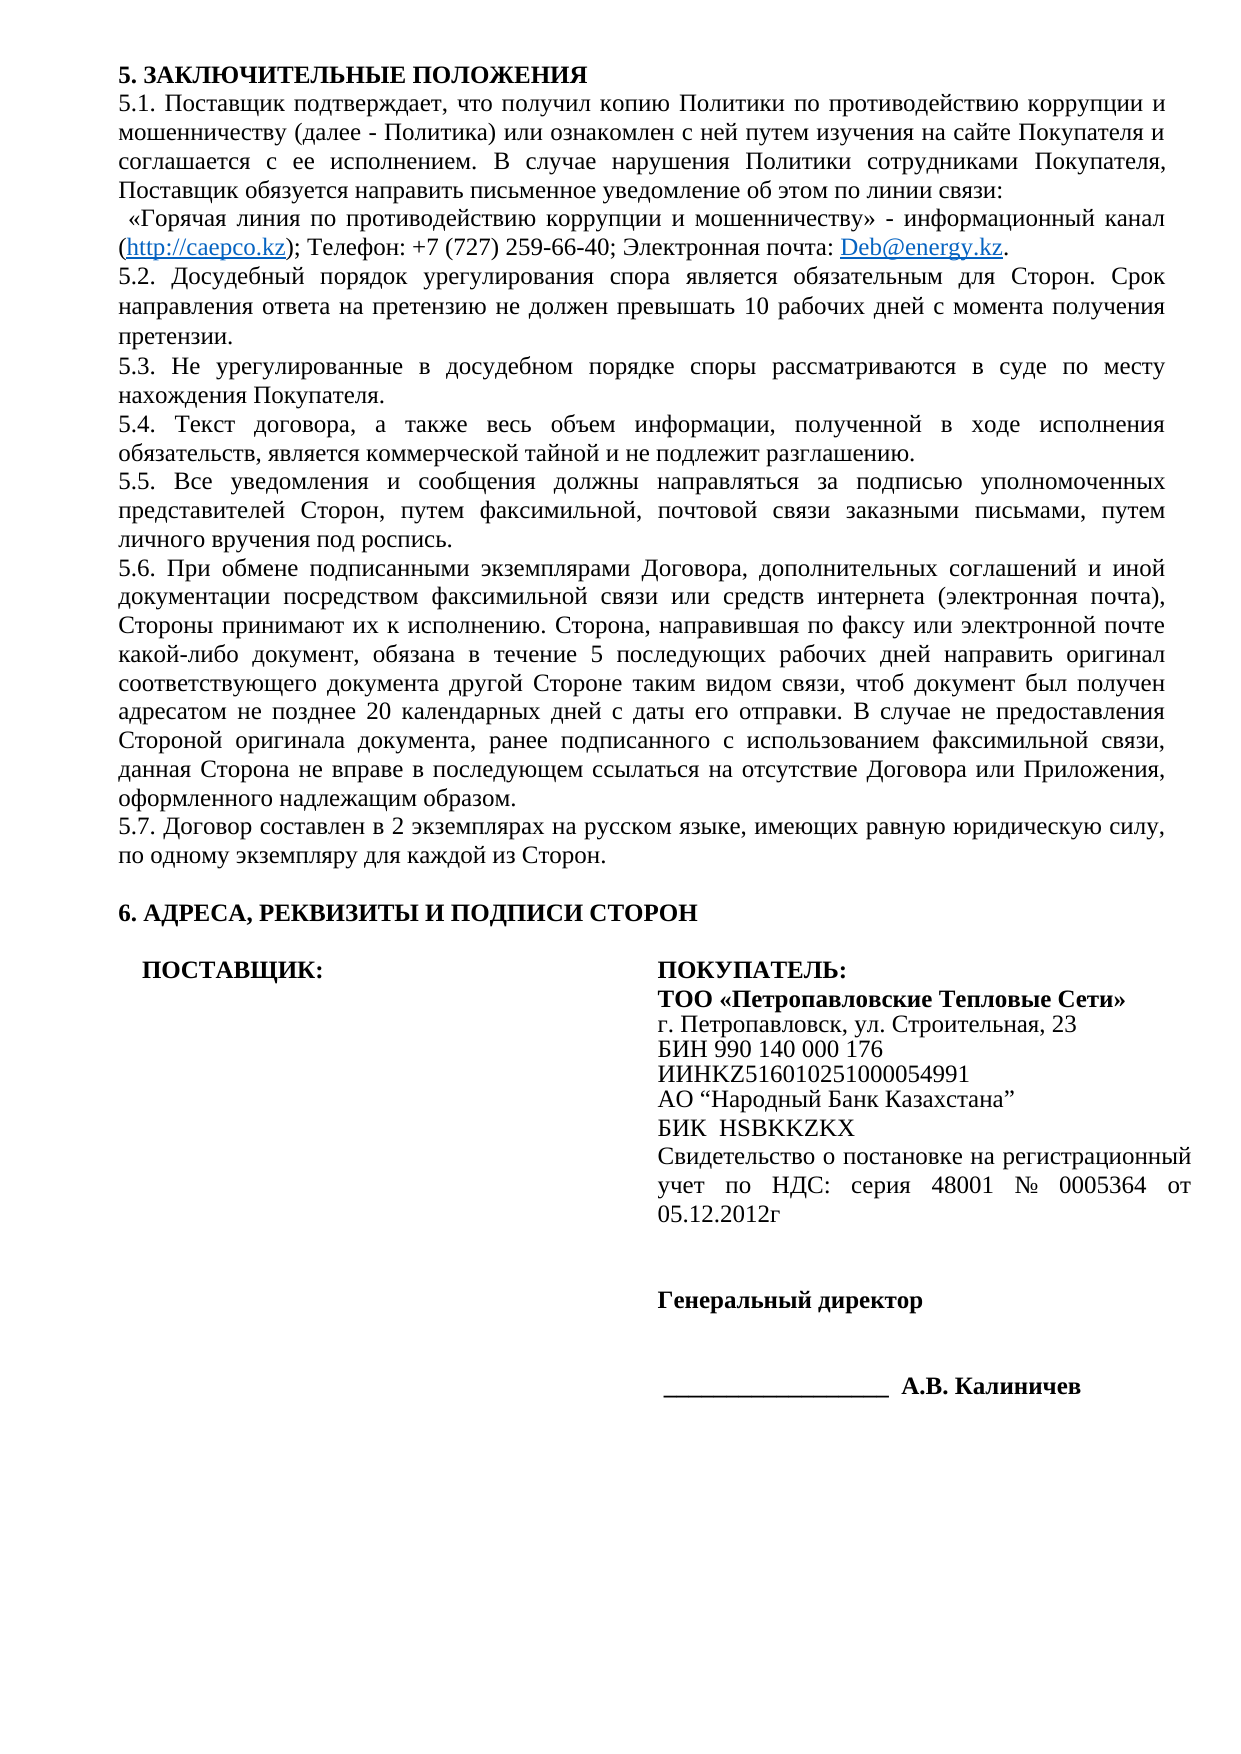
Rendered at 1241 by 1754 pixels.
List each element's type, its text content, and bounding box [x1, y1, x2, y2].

text 5.7. Договор составлен в 2 экземплярах на русском языке, имеющих равную юридическую силу, по одному экземпляру для каждой из Сторон. [118, 811, 1167, 869]
text 5.3. Не урегулированные в досудебном порядке споры рассматриваются в суде по месту нахождения Покупателя. [118, 351, 1167, 409]
table_header ПОКУПАТЕЛЬ: ТОО «Петропавловские Тепловые Сети» г. Петропавловск, ул. Строительная, 23 БИН 990 140 000 176 ИИНKZ516010251000054991 АО “Народный Банк Казахстана” БИК HSBKKZKX Свидетельство о постановке на регистрационный учет по НДС: серия 48001 № 0005364 от 05.12.2012г Генеральный директор __________________ А.В. КалиничевА [646, 955, 1203, 1458]
text 5.5. Все уведомления и сообщения должны направляться за подписью уполномоченных представителей Сторон, путем факсимильной, почтовой связи заказными письмами, путем личного вручения под роспись. [118, 466, 1167, 553]
text 5. ЗАКЛЮЧИТЕЛЬНЫЕ ПОЛОЖЕНИЯ [118, 60, 1167, 88]
text «Горячая линия по противодействию коррупции и мошенничеству» - информационный канал (http://caepco.kz); Телефон: +7 (727) 259-66-40; Электронная почта: Deb@energy.kz. [118, 203, 1167, 261]
text 6. АДРЕСА, РЕКВИЗИТЫ И ПОДПИСИ СТОРОН [118, 898, 1167, 926]
table_header ПОСТАВЩИК: [129, 955, 646, 1458]
text 5.2. Досудебный порядок урегулирования спора является обязательным для Сторон. Срок направления ответа на претензию не должен превышать 10 рабочих дней с момента получения претензии. [118, 261, 1167, 350]
text 5.1. Поставщик подтверждает, что получил копию Политики по противодействию коррупции и мошенничеству (далее - Политика) или ознакомлен с ней путем изучения на сайте Покупателя и соглашается с ее исполнением. В случае нарушения Политики сотрудниками Покупателя, Поставщик обязуется направить письменное уведомление об этом по линии связи: [118, 88, 1167, 203]
text 5.4. Текст договора, а также весь объем информации, полученной в ходе исполнения обязательств, является коммерческой тайной и не подлежит разглашению. [118, 409, 1167, 466]
text 5.6. При обмене подписанными экземплярами Договора, дополнительных соглашений и иной документации посредством факсимильной связи или средств интернета (электронная почта), Стороны принимают их к исполнению. Сторона, направившая по факсу или электронной почте какой-либо документ, обязана в течение 5 последующих рабочих дней направить оригинал соответствующего документа другой Стороне таким видом связи, чтоб документ был получен адресатом не позднее 20 календарных дней с даты его отправки. В случае не предоставления Стороной оригинала документа, ранее подписанного с использованием факсимильной связи, данная Сторона не вправе в последующем ссылаться на отсутствие Договора или Приложения, оформленного надлежащим образом. [118, 553, 1167, 811]
